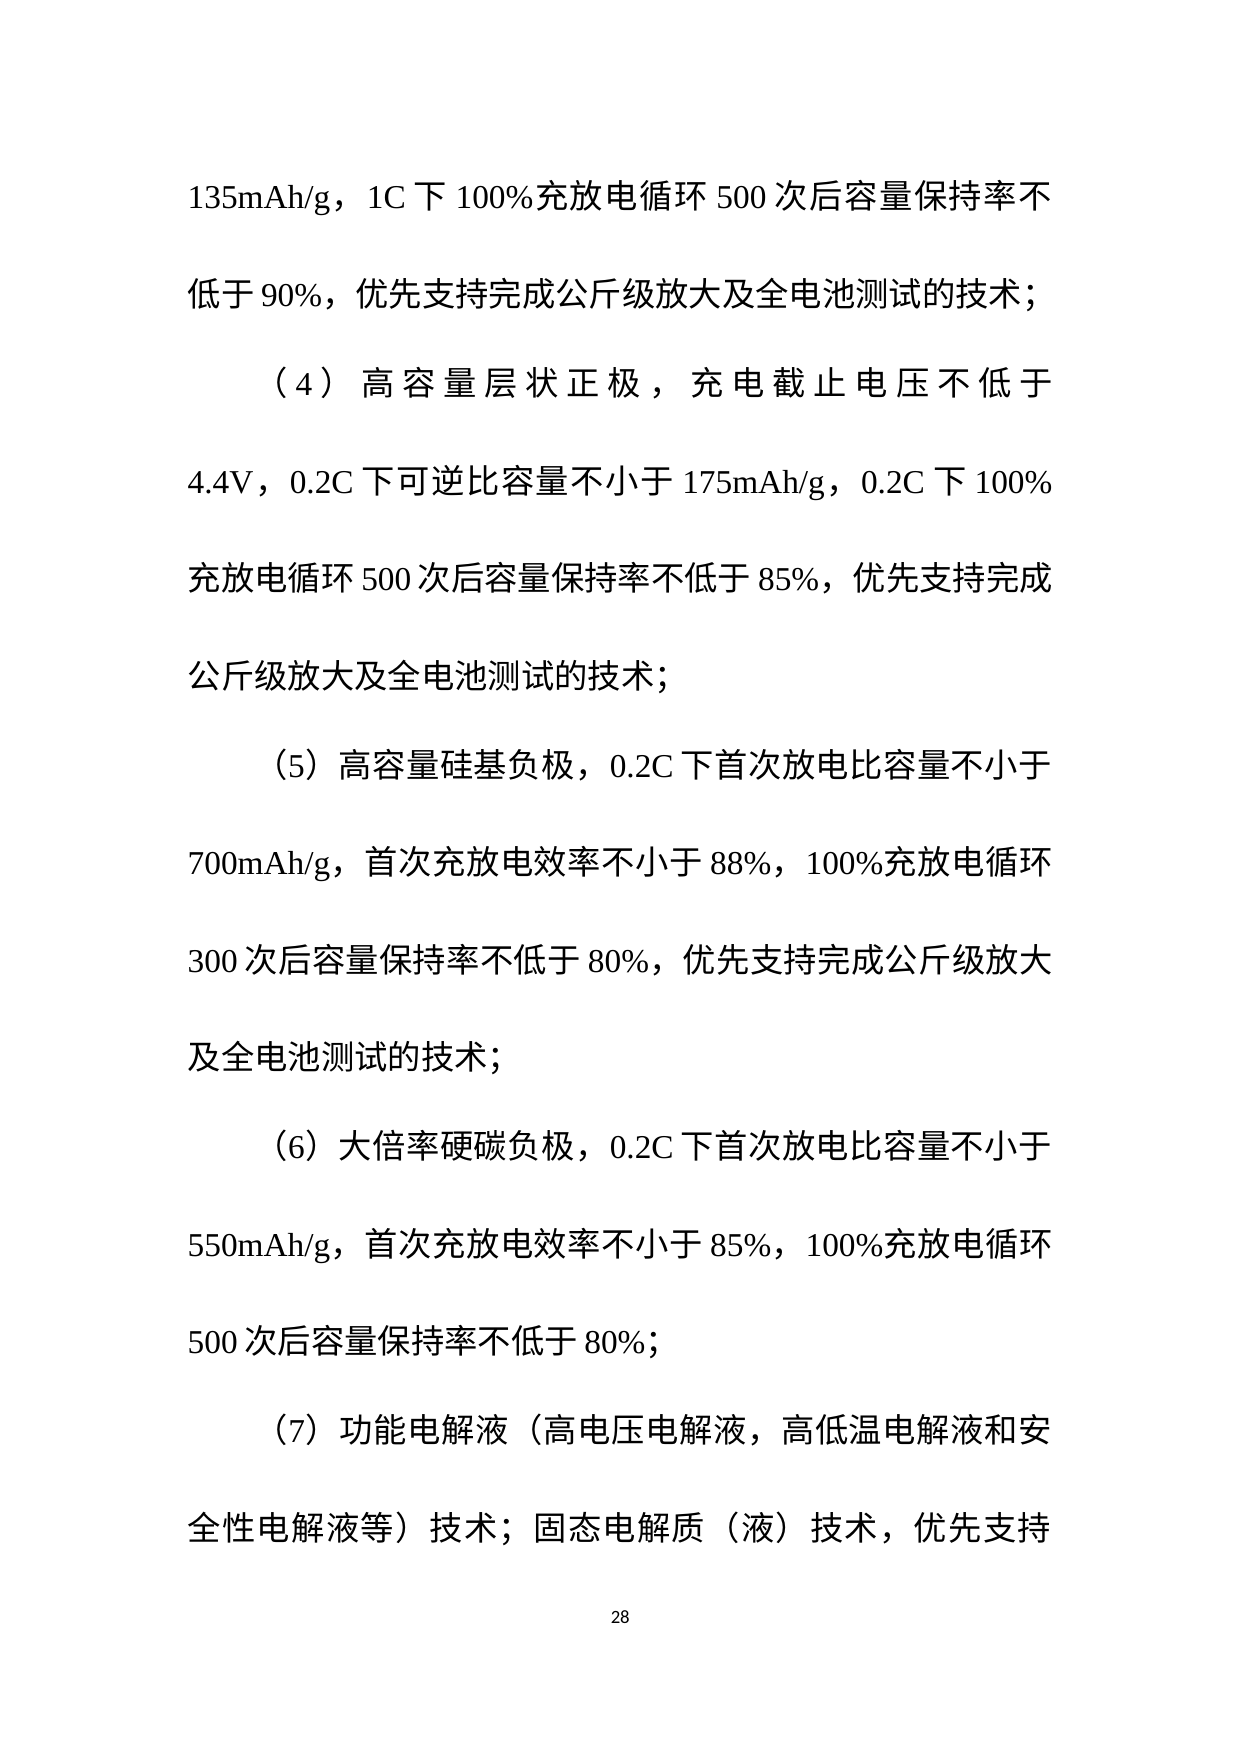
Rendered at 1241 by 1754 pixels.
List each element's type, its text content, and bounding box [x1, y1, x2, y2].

text （6）大倍率硬碳负极，0.2C下首次放电比容量不小于550mAh/g，首次充放电效率不小于85%，100%充放电循环500次后容量保持率不低于80%； [187, 1112, 1053, 1372]
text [187, 162, 1053, 324]
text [187, 1396, 1053, 1558]
text （5）高容量硅基负极，0.2C下首次放电比容量不小于700mAh/g，首次充放电效率不小于88%，100%充放电循环300次后容量保持率不低于80%，优先支持完成公斤级放大及全电池测试的技术； [187, 730, 1053, 1088]
text （4）高容量层状正极，充电截止电压不低于4.4V，0.2C下可逆比容量不小于175mAh/g，0.2C下100%充放电循环500次后容量保持率不低于85%，优先支持完成公斤级放大及全电池测试的技术； [187, 348, 1053, 706]
